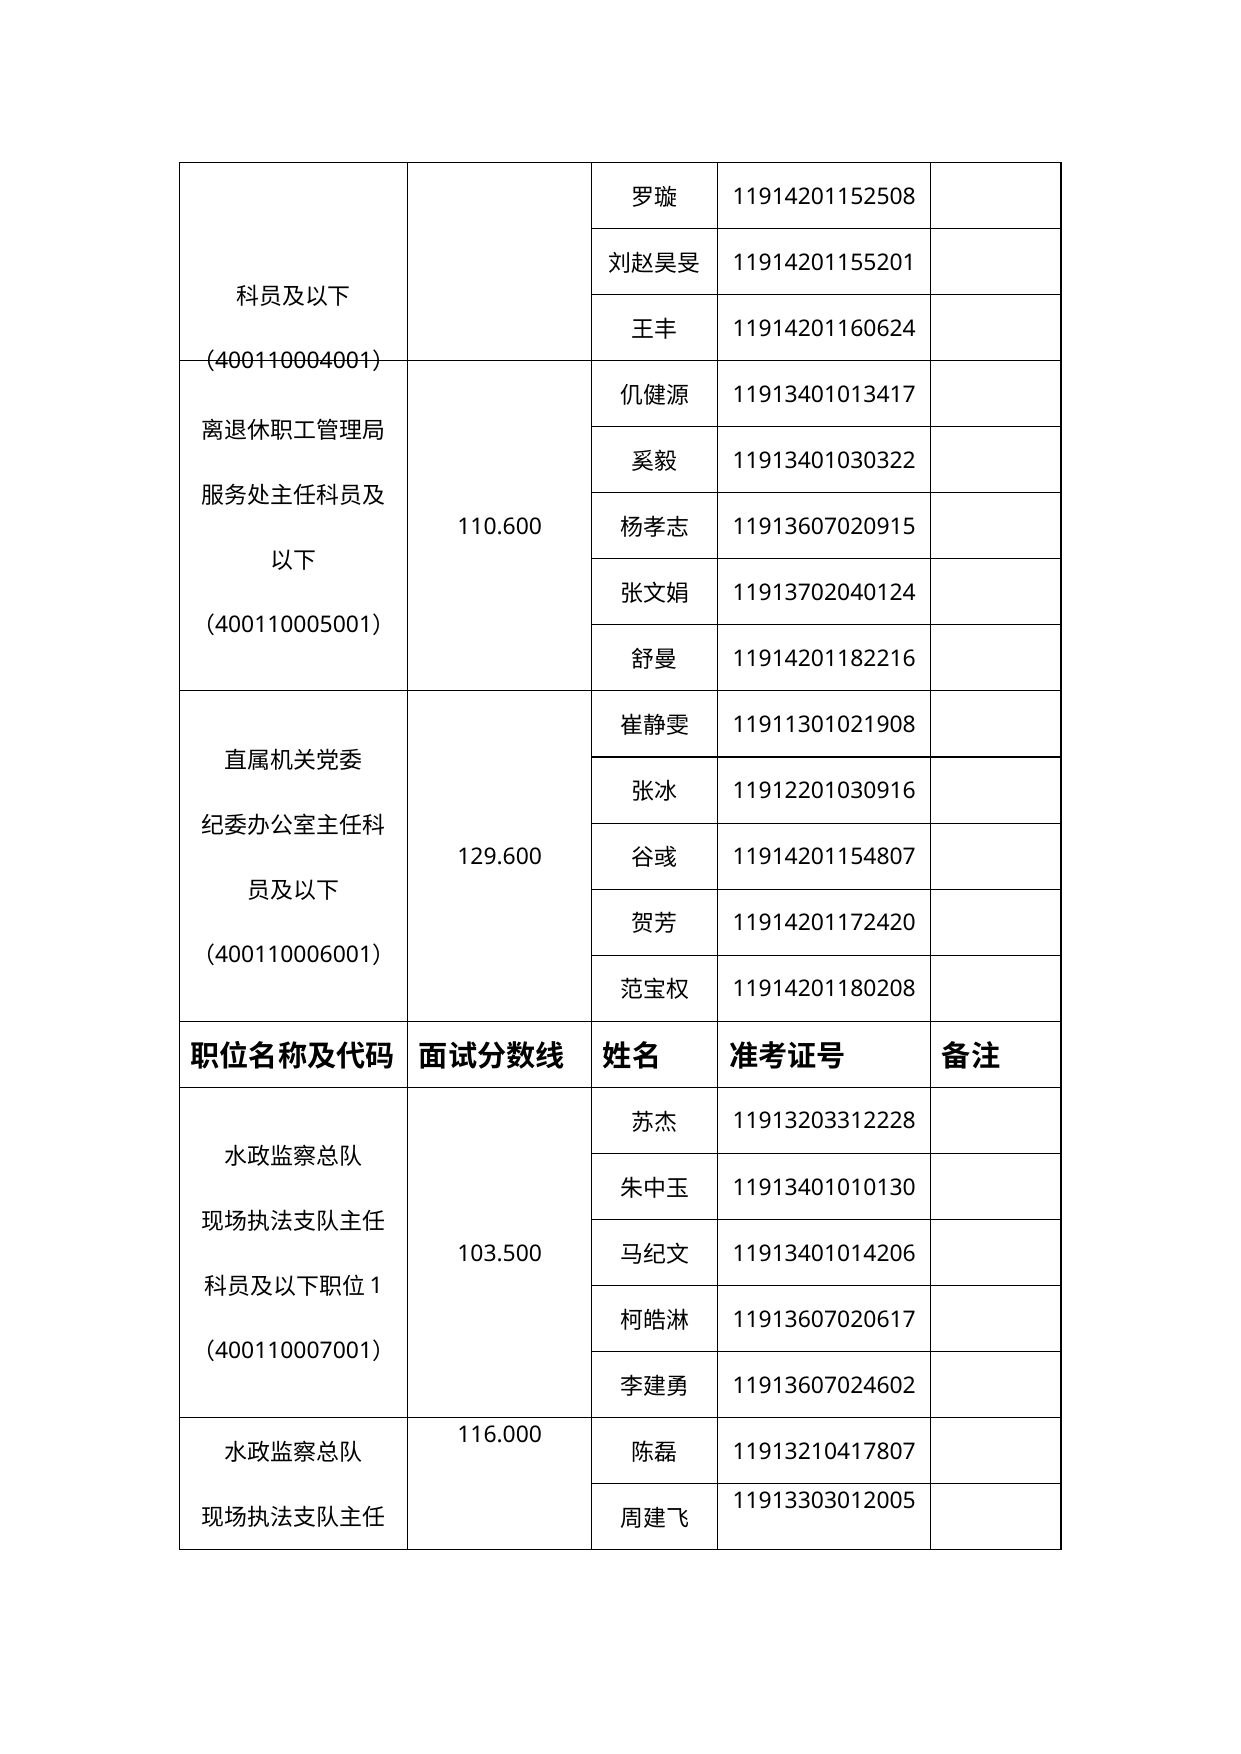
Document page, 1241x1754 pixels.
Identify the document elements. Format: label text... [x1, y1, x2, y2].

table_cell [931, 1286, 1060, 1351]
table_cell 11914201154807 [718, 824, 930, 888]
table_cell 朱中玉 [592, 1154, 717, 1219]
table_cell 刘赵昊旻 [592, 229, 717, 294]
table_cell [931, 229, 1060, 294]
table_cell 离退休职工管理局 服务处主任科员及以下 （400110005001） [180, 361, 407, 690]
table_cell 11913607020915 [718, 493, 930, 558]
table_cell 116.000 [408, 1418, 591, 1549]
table_cell 舒曼 [592, 625, 717, 690]
table_cell 11912201030916 [718, 758, 930, 822]
table_cell 11914201160624 [718, 295, 930, 360]
table_cell 准考证号 [718, 1022, 930, 1087]
table_cell [931, 956, 1060, 1021]
table_cell 张冰 [592, 758, 717, 822]
table_cell 范宝权 [592, 956, 717, 1021]
table_cell 110.600 [408, 361, 591, 690]
table_cell 11913303012005 [718, 1484, 930, 1549]
table_cell [931, 691, 1060, 756]
table_cell [931, 1484, 1060, 1549]
table_cell 11914201180208 [718, 956, 930, 1021]
table_cell 王丰 [592, 295, 717, 360]
table_cell [931, 1220, 1060, 1285]
table_cell 面试分数线 [408, 1022, 591, 1087]
table_cell 11913401030322 [718, 427, 930, 492]
table_cell 11913401013417 [718, 361, 930, 426]
table_cell 水政监察总队 现场执法支队主任科员及以下职位2 （400110007002） [180, 1418, 407, 1549]
table_cell 11913702040124 [718, 559, 930, 624]
table_cell 11913607024602 [718, 1352, 930, 1417]
table_cell [931, 758, 1060, 822]
table_cell 崔静雯 [592, 691, 717, 756]
table_cell 11914201155201 [718, 229, 930, 294]
table_cell 奚毅 [592, 427, 717, 492]
table_cell [931, 824, 1060, 888]
table_cell [931, 163, 1060, 228]
table_cell [931, 1088, 1060, 1153]
table_cell 11913210417807 [718, 1418, 930, 1483]
table_cell 11914201172420 [718, 890, 930, 954]
table_cell [931, 1154, 1060, 1219]
table_cell 备注 [931, 1022, 1060, 1087]
table_cell 周建飞 [592, 1484, 717, 1549]
table_cell 仉健源 [592, 361, 717, 426]
table_cell [931, 295, 1060, 360]
table_cell 张文娟 [592, 559, 717, 624]
table_cell 11913607020617 [718, 1286, 930, 1351]
table_cell 杨孝志 [592, 493, 717, 558]
table_cell [931, 493, 1060, 558]
table_cell 11913401014206 [718, 1220, 930, 1285]
table_cell [931, 361, 1060, 426]
table_cell [931, 427, 1060, 492]
table_cell 苏杰 [592, 1088, 717, 1153]
table_cell 李建勇 [592, 1352, 717, 1417]
table_cell 129.600 [408, 691, 591, 1021]
table_cell 103.500 [408, 1088, 591, 1417]
table_cell 柯皓淋 [592, 1286, 717, 1351]
table_cell 11911301021908 [718, 691, 930, 756]
table_cell 11913203312228 [718, 1088, 930, 1153]
table_cell [931, 890, 1060, 954]
table_cell 姓名 [592, 1022, 717, 1087]
table_cell [931, 1352, 1060, 1417]
table_cell 11913401010130 [718, 1154, 930, 1219]
table_cell 陈磊 [592, 1418, 717, 1483]
table_cell 11914201152508 [718, 163, 930, 228]
table_cell [931, 559, 1060, 624]
table_cell 贺芳 [592, 890, 717, 954]
table_cell 马纪文 [592, 1220, 717, 1285]
table_cell [931, 625, 1060, 690]
table_cell 谷彧 [592, 824, 717, 888]
table_cell 罗璇 [592, 163, 717, 228]
table_cell 职位名称及代码 [180, 1022, 407, 1087]
table_cell 水政监察总队 现场执法支队主任科员及以下职位1 （400110007001） [180, 1088, 407, 1417]
table_cell 11914201182216 [718, 625, 930, 690]
table_cell 直属机关党委 纪委办公室主任科员及以下 （400110006001） [180, 691, 407, 1021]
table_cell [931, 1418, 1060, 1483]
